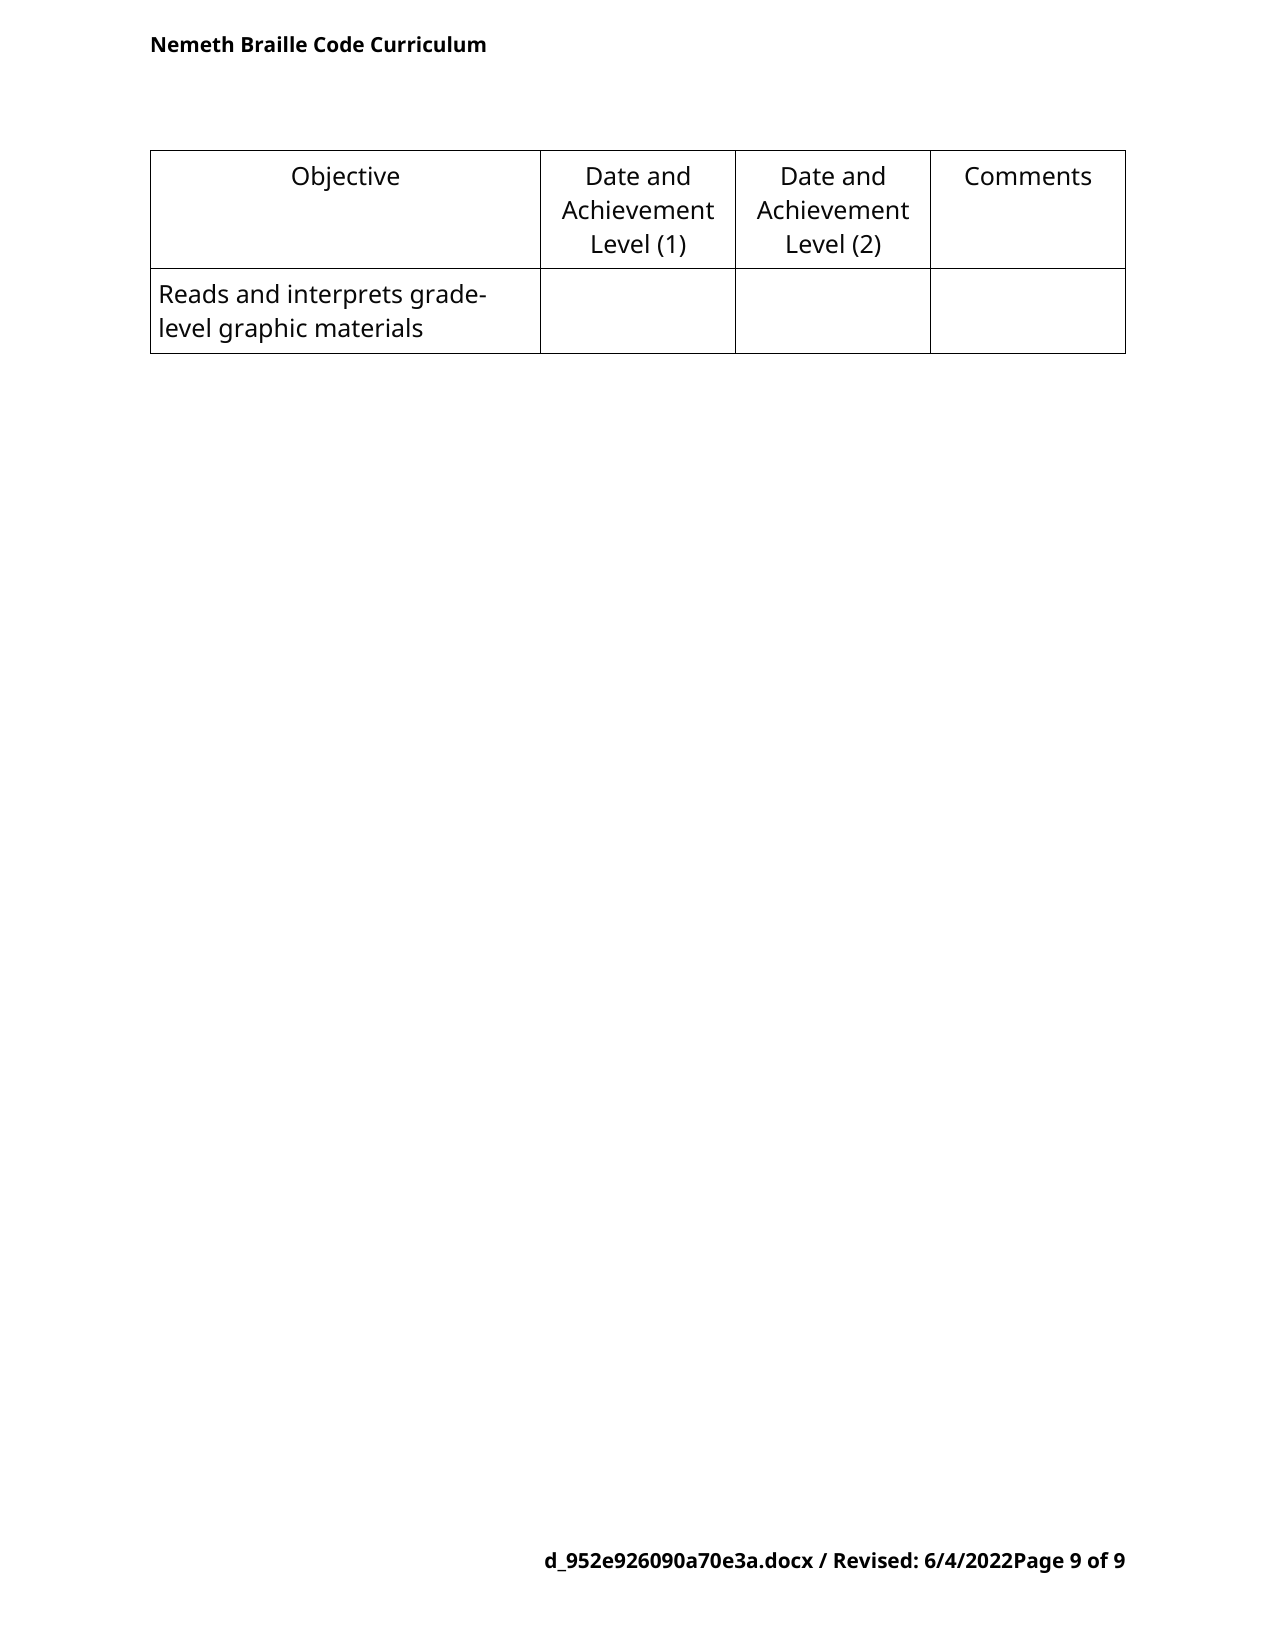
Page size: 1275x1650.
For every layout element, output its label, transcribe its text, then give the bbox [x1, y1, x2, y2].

table_cell [931, 269, 1125, 352]
table_header Date and Achievement Level (1) [541, 151, 735, 268]
table_header Date and Achievement Level (2) [736, 151, 930, 268]
table_header Comments [931, 151, 1125, 268]
table_cell [736, 269, 930, 352]
table_cell [541, 269, 735, 352]
table_header Objective [151, 151, 540, 268]
table_cell Reads and interprets grade-level graphic materials [151, 269, 540, 352]
